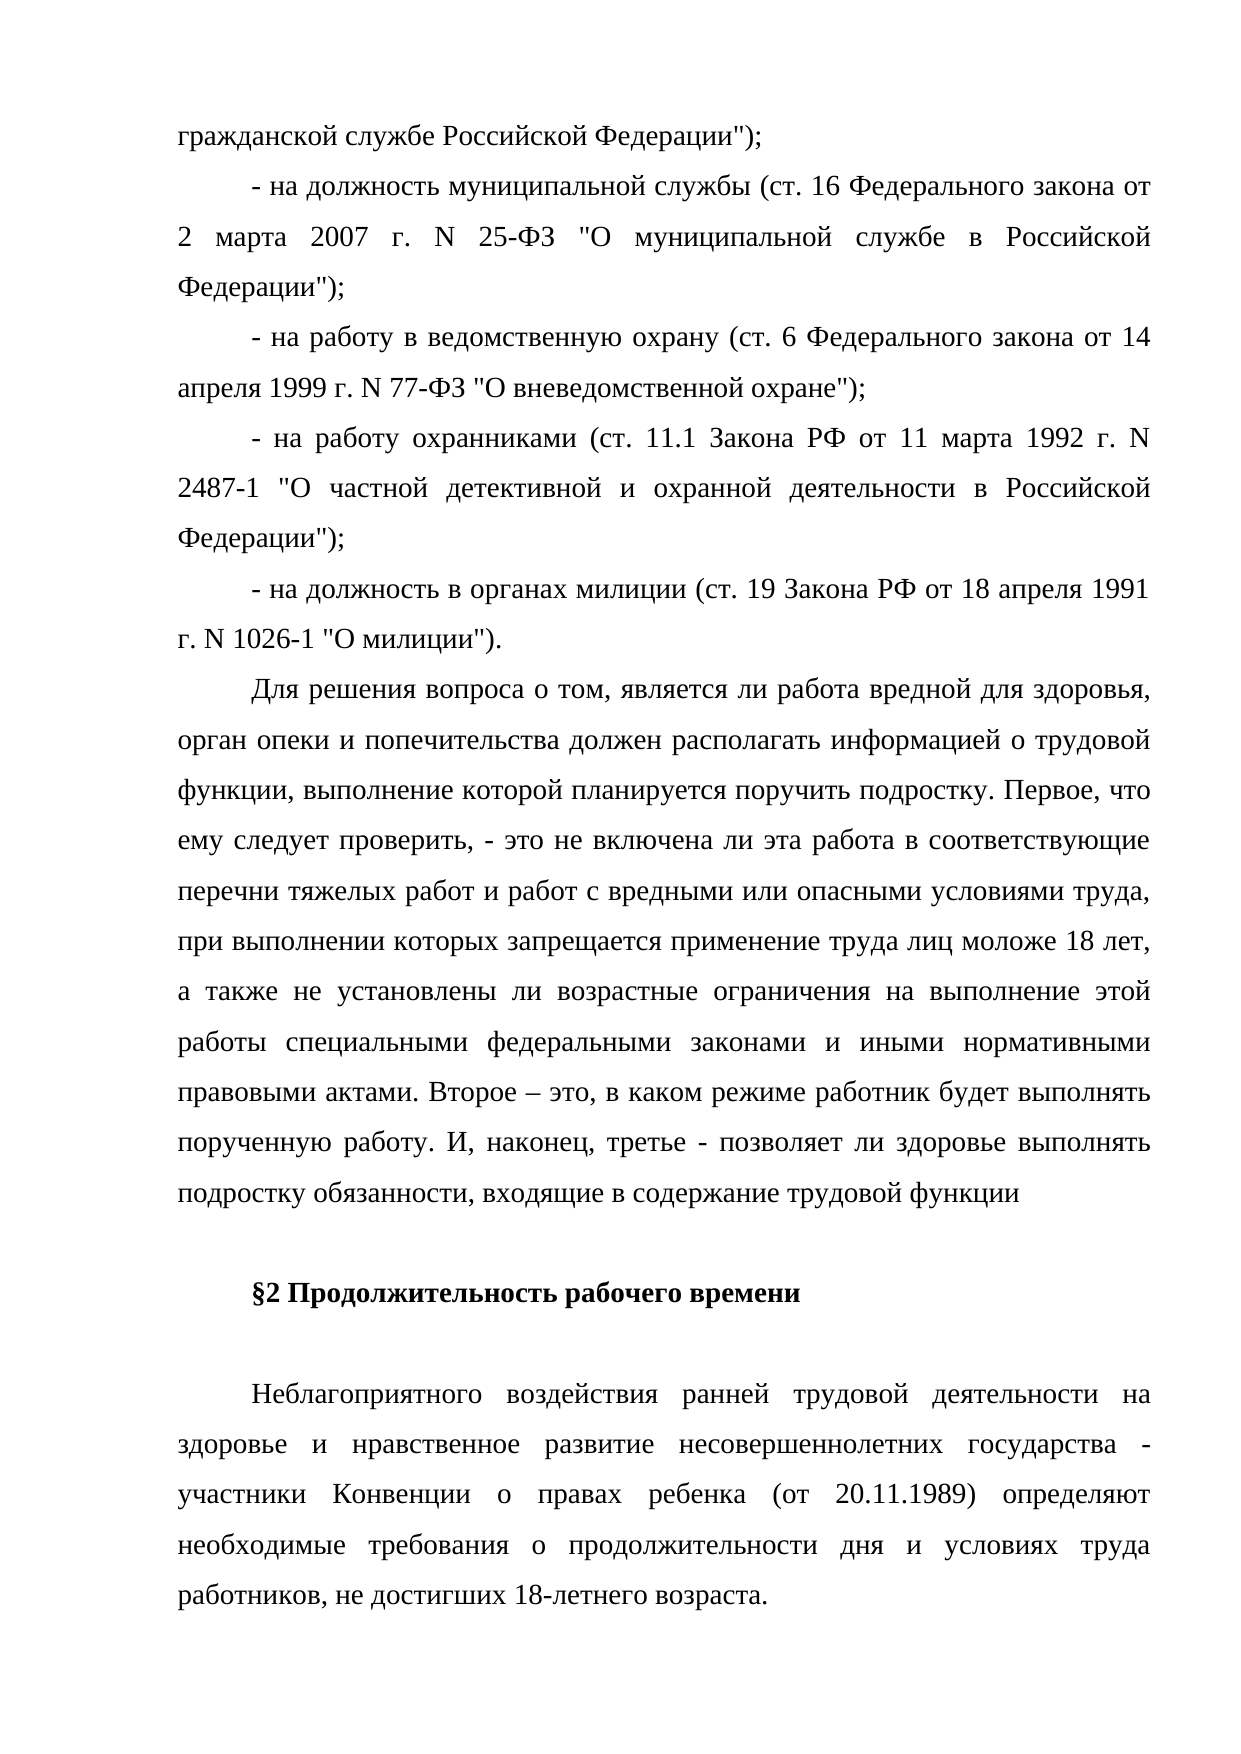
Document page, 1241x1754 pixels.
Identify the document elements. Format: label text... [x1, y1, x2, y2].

text Для решения вопроса о том, является ли работа вредной для здоровья, орган опеки и попечительства должен располагать информацией о трудовой функции, выполнение которой планируется поручить подростку. Первое, что ему следует проверить, - это не включена ли эта работа в соответствующие перечни тяжелых работ и работ с вредными или опасными условиями труда, при выполнении которых запрещается применение труда лиц моложе 18 лет, а также не установлены ли возрастные ограничения на выполнение этой работы специальными федеральными законами и иными нормативными правовыми актами. Второе – это, в каком режиме работник будет выполнять порученную работу. И, наконец, третье - позволяет ли здоровье выполнять подростку обязанности, входящие в содержание трудовой функции [177, 672, 1152, 1208]
text - на должность муниципальной службы (ст. 16 Федерального закона от 2 марта 2007 г. N 25-ФЗ "О муниципальной службе в Российской Федерации"); [177, 168, 1152, 303]
text Неблагоприятного воздействия ранней трудовой деятельности на здоровье и нравственное развитие несовершеннолетних государства - участники Конвенции о правах ребенка (от 20.11.1989) определяют необходимые требования о продолжительности дня и условиях труда работников, не достигших 18-летнего возраста. [177, 1376, 1152, 1611]
text - на работу охранниками (ст. 11.1 Закона РФ от 11 марта 1992 г. N 2487-1 "О частной детективной и охранной деятельности в Российской Федерации"); [177, 420, 1152, 554]
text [177, 118, 1152, 152]
text §2 Продолжительность рабочего времени [177, 1275, 1152, 1309]
text - на работу в ведомственную охрану (ст. 6 Федерального закона от 14 апреля 1999 г. N 77-ФЗ "О вневедомственной охране"); [177, 319, 1152, 403]
text - на должность в органах милиции (ст. 19 Закона РФ от 18 апреля 1991 г. N 1026-1 "О милиции"). [177, 571, 1152, 655]
